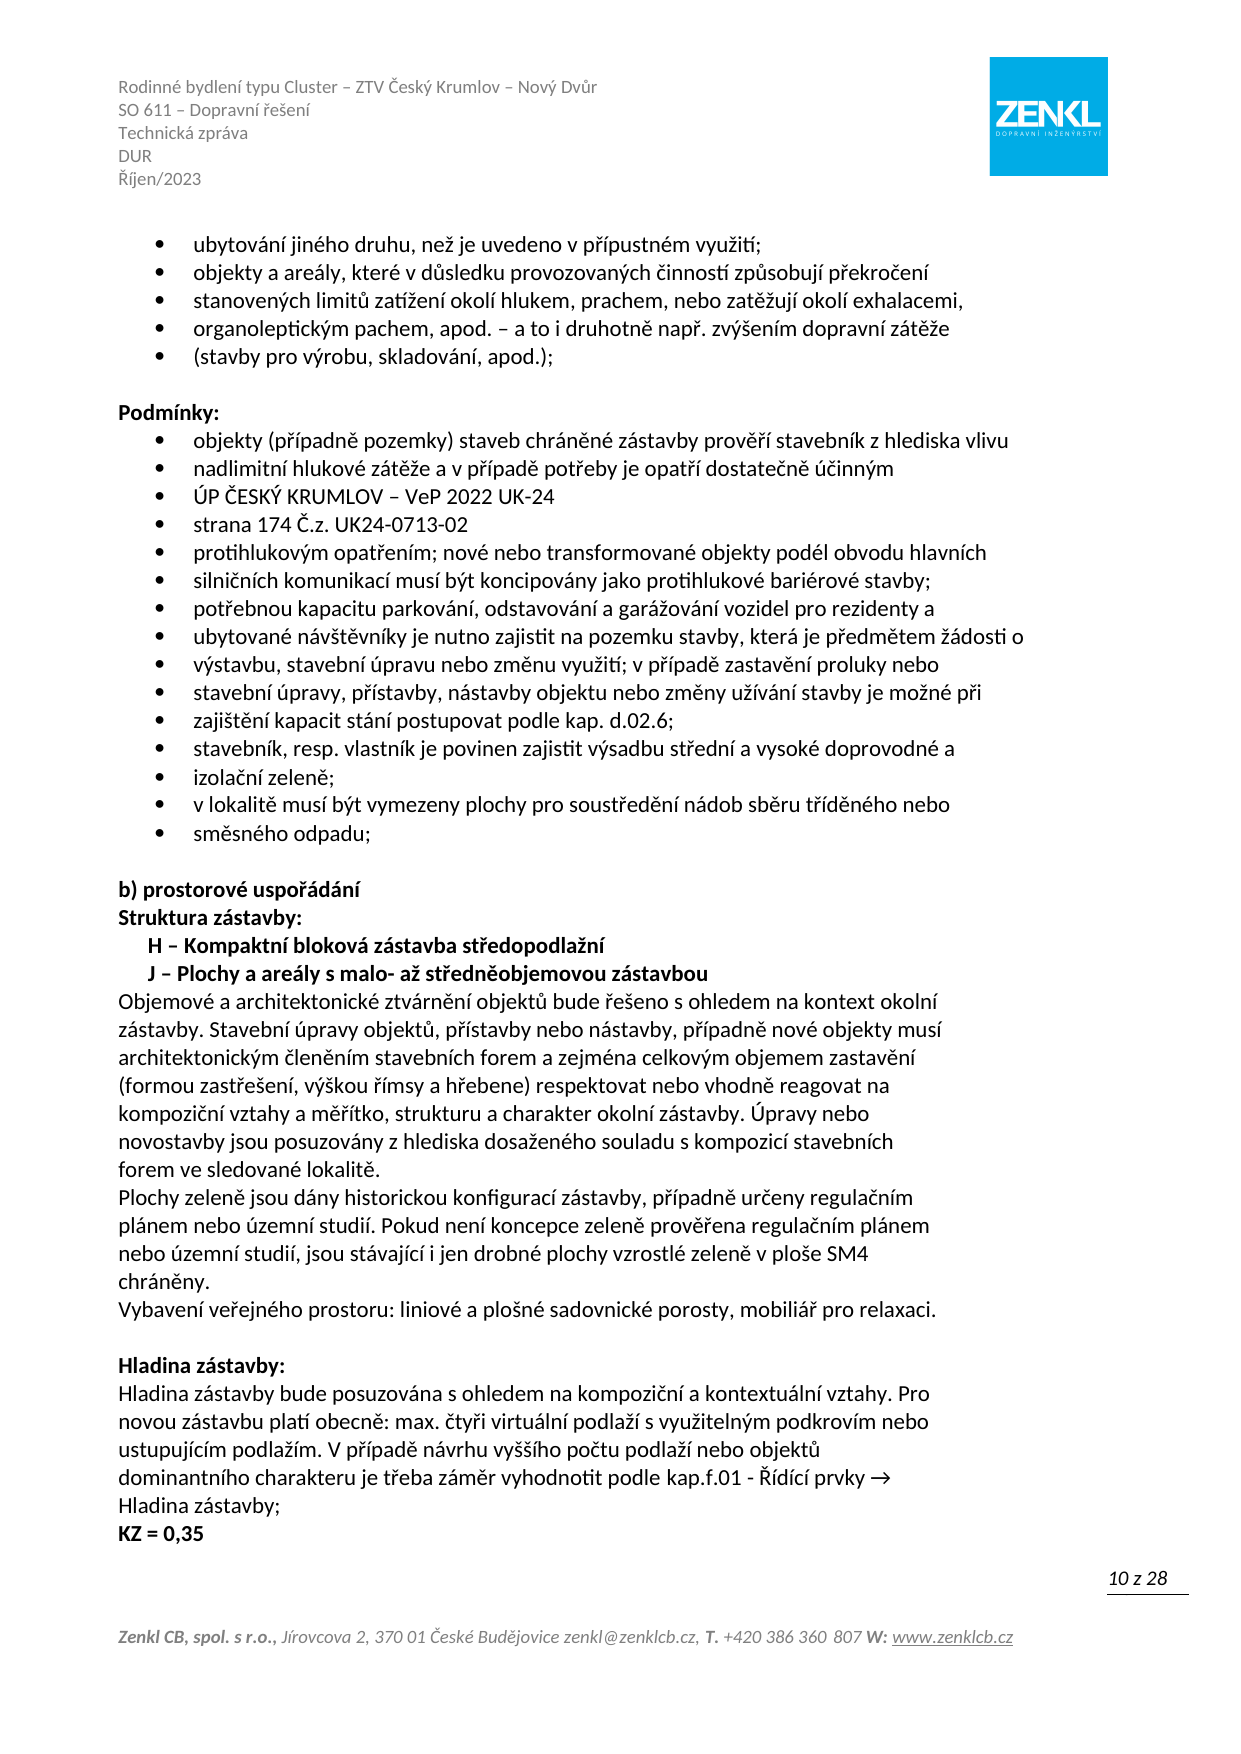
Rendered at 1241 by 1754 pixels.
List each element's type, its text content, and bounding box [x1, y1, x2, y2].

text (formou zastřešení, výškou římsy a hřebene) respektovat nebo vhodně reagovat na [118, 1071, 1137, 1099]
text Hladina zástavby: [118, 1351, 1137, 1379]
text Hladina zástavby bude posuzována s ohledem na kompoziční a kontextuální vztahy. Pro [118, 1379, 1137, 1407]
text ustupujícím podlažím. V případě návrhu vyššího počtu podlaží nebo objektů [118, 1435, 1137, 1463]
text dominantního charakteru je třeba záměr vyhodnotit podle kap.f.01 - Řídící prvky → [118, 1463, 1137, 1491]
list stanovených limitů zatížení okolí hlukem, prachem, nebo zatěžují okolí exhalacemi, [156, 286, 1137, 314]
text novou zástavbu platí obecně: max. čtyři virtuální podlaží s využitelným podkrovím nebo [118, 1407, 1137, 1435]
text novostavby jsou posuzovány z hlediska dosaženého souladu s kompozicí stavebních [118, 1127, 1137, 1155]
list potřebnou kapacitu parkování, odstavování a garážování vozidel pro rezidenty a [156, 594, 1137, 622]
text chráněny. [118, 1267, 1137, 1295]
text Vybavení veřejného prostoru: liniové a plošné sadovnické porosty, mobiliář pro relaxaci. [118, 1295, 1137, 1323]
list ÚP ČESKÝ KRUMLOV – VeP 2022 UK-24 [156, 482, 1137, 510]
list strana 174 Č.z. UK24-0713-02 [156, 510, 1137, 538]
list nadlimitní hlukové zátěže a v případě potřeby je opatří dostatečně účinným [156, 454, 1137, 482]
picture [1066, 101, 1100, 126]
list silničních komunikací musí být koncipovány jako protihlukové bariérové stavby; [156, 566, 1137, 594]
list objekty (případně pozemky) staveb chráněné zástavby prověří stavebník z hlediska vlivu [156, 426, 1137, 454]
text Struktura zástavby: [118, 903, 1137, 931]
text kompoziční vztahy a měřítko, strukturu a charakter okolní zástavby. Úpravy nebo [118, 1099, 1137, 1127]
text Plochy zeleně jsou dány historickou konfigurací zástavby, případně určeny regulačním [118, 1183, 1137, 1211]
text KZ = 0,35 [118, 1519, 1107, 1547]
picture [997, 101, 1062, 126]
list izolační zeleně; [156, 763, 1137, 791]
text b) prostorové uspořádání [118, 875, 1137, 903]
text plánem nebo územní studií. Pokud není koncepce zeleně prověřena regulačním plánem [118, 1211, 1137, 1239]
text Podmínky: [118, 398, 1137, 426]
list stavební úpravy, přístavby, nástavby objektu nebo změny užívání stavby je možné při [156, 678, 1137, 707]
list stavebník, resp. vlastník je povinen zajistit výsadbu střední a vysoké doprovodné a [156, 734, 1137, 763]
list směsného odpadu; [156, 819, 1137, 847]
list zajištění kapacit stání postupovat podle kap. d.02.6; [156, 707, 1137, 734]
list protihlukovým opatřením; nové nebo transformované objekty podél obvodu hlavních [156, 538, 1137, 566]
list v lokalitě musí být vymezeny plochy pro soustředění nádob sběru tříděného nebo [156, 791, 1137, 819]
text Objemové a architektonické ztvárnění objektů bude řešeno s ohledem na kontext okolní [118, 987, 1137, 1015]
text zástavby. Stavební úpravy objektů, přístavby nebo nástavby, případně nové objekty musí [118, 1015, 1137, 1043]
text J – Plochy a areály s malo- až středněobjemovou zástavbou [118, 959, 1137, 987]
list výstavbu, stavební úpravu nebo změnu využití; v případě zastavění proluky nebo [156, 651, 1137, 678]
list organoleptickým pachem, apod. – a to i druhotně např. zvýšením dopravní zátěže [156, 314, 1137, 342]
list ubytované návštěvníky je nutno zajistit na pozemku stavby, která je předmětem žádosti o [156, 622, 1137, 651]
text H – Kompaktní bloková zástavba středopodlažní [118, 931, 1137, 959]
text nebo územní studií, jsou stávající i jen drobné plochy vzrostlé zeleně v ploše SM4 [118, 1239, 1137, 1267]
text Hladina zástavby; [118, 1491, 1137, 1519]
list objekty a areály, které v důsledku provozovaných činností způsobují překročení [156, 258, 1137, 286]
text forem ve sledované lokalitě. [118, 1155, 1137, 1183]
list ubytování jiného druhu, než je uvedeno v přípustném využití; [156, 230, 1137, 258]
text architektonickým členěním stavebních forem a zejména celkovým objemem zastavění [118, 1043, 1137, 1071]
list (stavby pro výrobu, skladování, apod.); [156, 342, 1137, 370]
